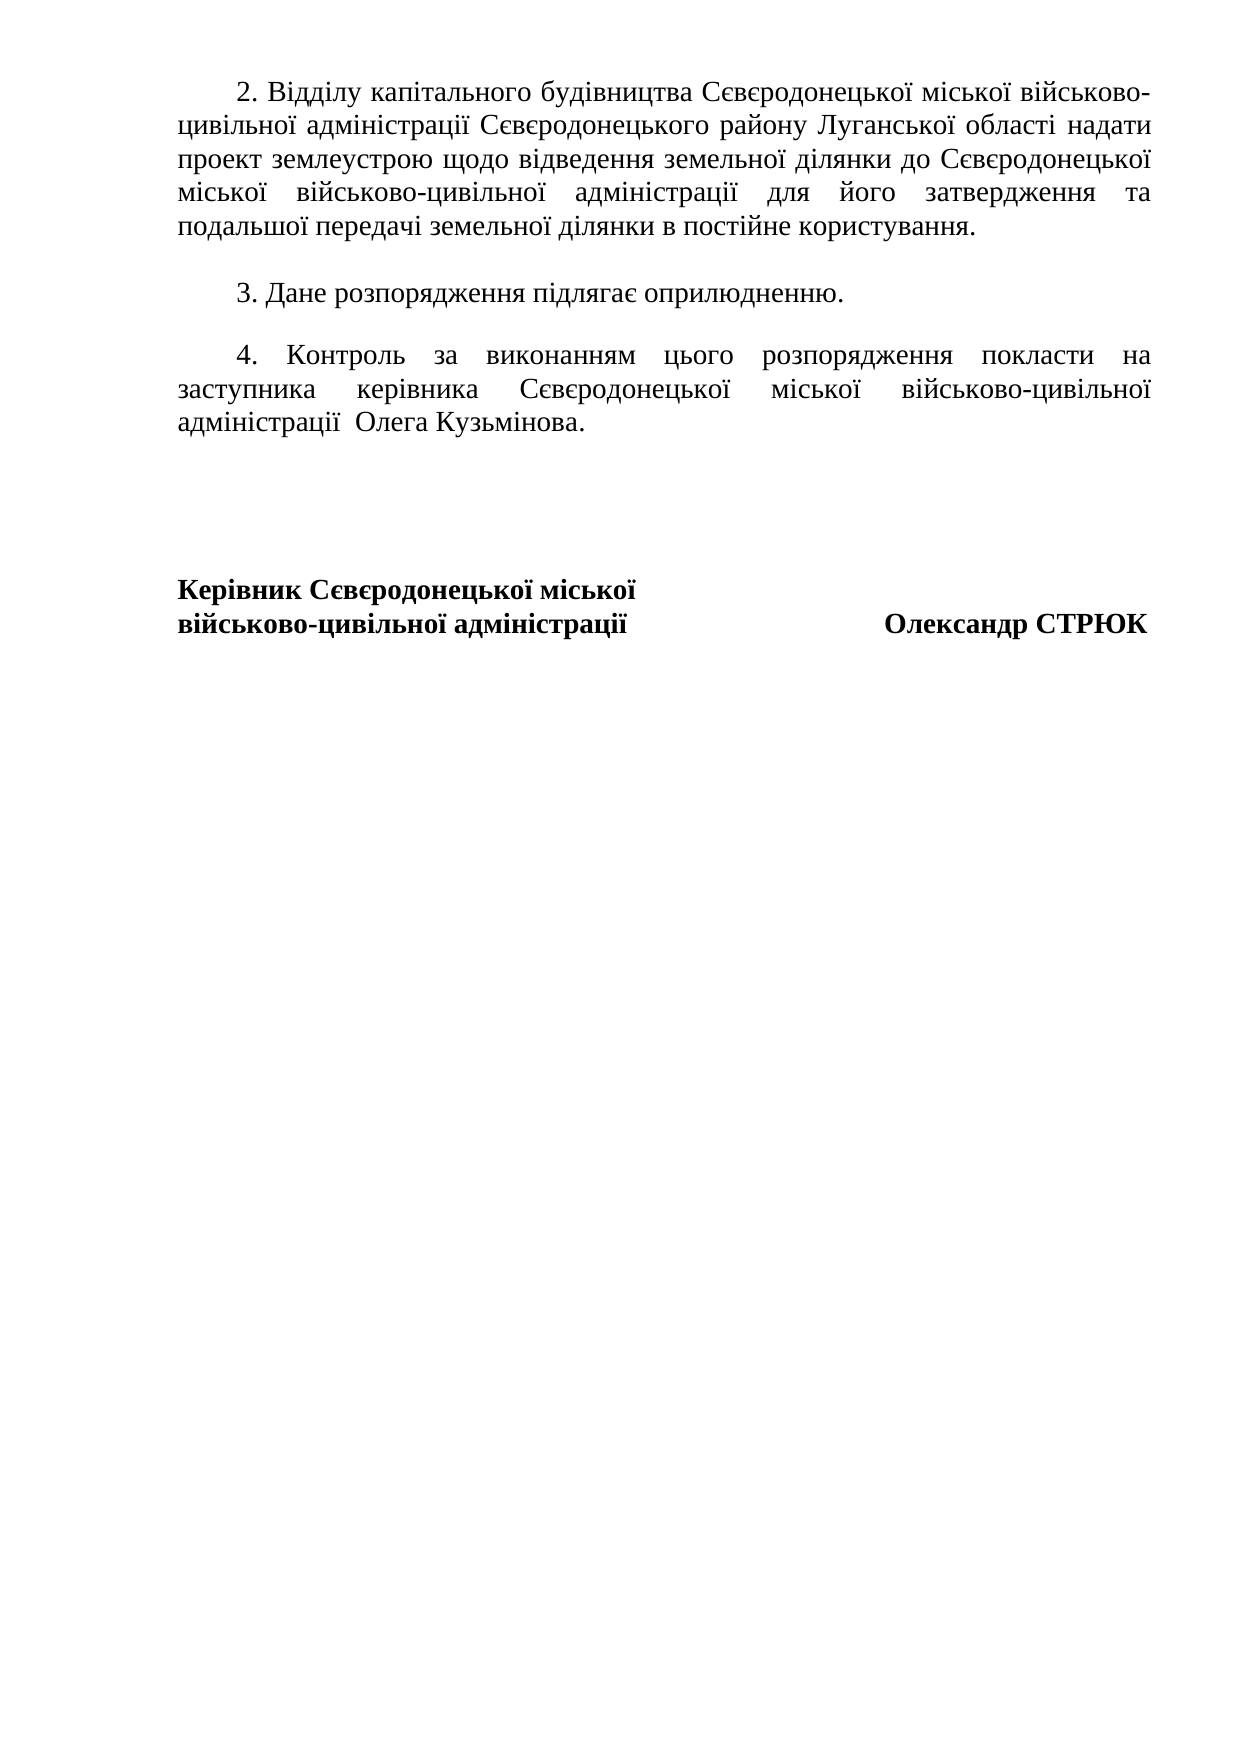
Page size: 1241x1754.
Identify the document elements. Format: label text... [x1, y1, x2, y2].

text 4. Контроль за виконанням цього розпорядження покласти на заступника керівника Сєвєродонецької міської військово-цивільної адміністрації Олега Кузьмінова. [177, 337, 1152, 438]
text 3. Дане розпорядження підлягає оприлюдненню. [177, 275, 1149, 309]
text військово-цивільної адміністрації Олександр СТРЮК [177, 606, 1152, 639]
text Керівник Сєвєродонецької міської [177, 572, 1152, 606]
text 2. Відділу капітального будівництва Сєвєродонецької міської військово-цивільної адміністрації Сєвєродонецького району Луганської області надати проект землеустрою щодо відведення земельної ділянки до Сєвєродонецької міської військово-цивільної адміністрації для його затвердження та подальшої передачі земельної ділянки в постійне користування. [177, 74, 1152, 242]
